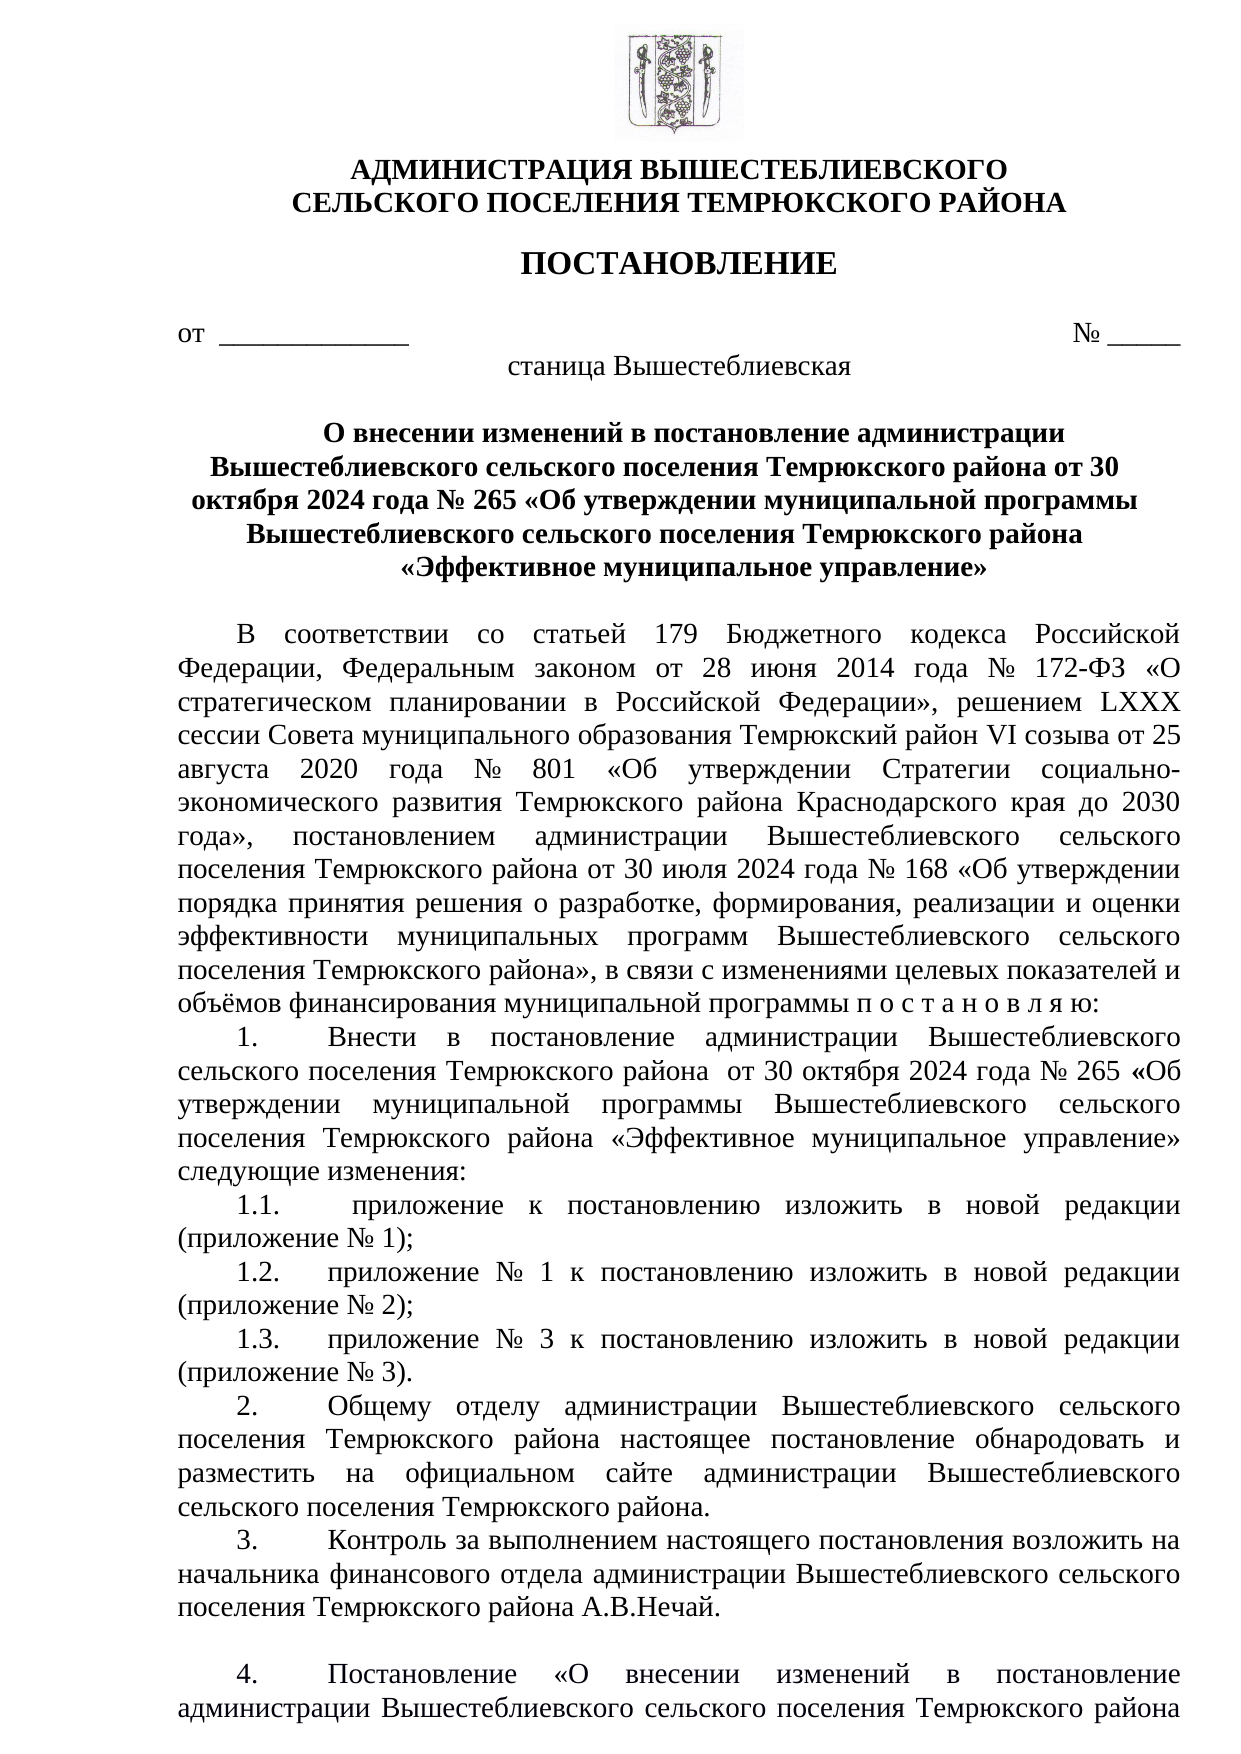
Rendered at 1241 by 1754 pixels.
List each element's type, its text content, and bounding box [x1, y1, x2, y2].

text О внесении изменений в постановление администрации Вышестеблиевского сельского поселения Темрюкского района от 30 октября 2024 года № 265 «Об утверждении муниципальной программы Вышестеблиевского сельского поселения Темрюкского района [177, 415, 1152, 549]
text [177, 1656, 1181, 1723]
text «Эффективное муниципальное управление» [177, 549, 1152, 583]
text 3. Контроль за выполнением настоящего постановления возложить на начальника финансового отдела администрации Вышестеблиевского сельского поселения Темрюкского района А.В.Нечай. [177, 1522, 1181, 1623]
text ПОСТАНОВЛЕНИЕ [177, 243, 1181, 281]
text 2. Общему отделу администрации Вышестеблиевского сельского поселения Темрюкского района настоящее постановление обнародовать и разместить на официальном сайте администрации Вышестеблиевского сельского поселения Темрюкского района. [177, 1388, 1181, 1522]
text СЕЛЬСКОГО ПОСЕЛЕНИЯ ТЕМРЮКСКОГО РАЙОНА [177, 185, 1181, 219]
text АДМИНИСТРАЦИЯ ВЫШЕСТЕБЛИЕВСКОГО [177, 152, 1181, 185]
text 1.1. приложение к постановлению изложить в новой редакции (приложение № 1); [177, 1187, 1181, 1254]
picture [614, 24, 744, 141]
text 1. Внести в постановление администрации Вышестеблиевского сельского поселения Темрюкского района от 30 октября 2024 года № 265 «Об утверждении муниципальной программы Вышестеблиевского сельского поселения Темрюкского района «Эффективное муниципальное управление» следующие изменения: [177, 1019, 1181, 1187]
text 1.3. приложение № 3 к постановлению изложить в новой редакции (приложение № 3). [177, 1321, 1181, 1388]
text станица Вышестеблиевская [177, 348, 1181, 382]
text 1.2. приложение № 1 к постановлению изложить в новой редакции (приложение № 2); [177, 1254, 1181, 1321]
text В соответствии со статьей 179 Бюджетного кодекса Российской Федерации, Федеральным законом от 28 июня 2014 года № 172-ФЗ «О стратегическом планировании в Российской Федерации», решением LXXX сессии Совета муниципального образования Темрюкский район VI созыва от 25 августа 2020 года № 801 «Об утверждении Стратегии социально-экономического развития Темрюкского района Краснодарского края до 2030 года», постановлением администрации Вышестеблиевского сельского поселения Темрюкского района от 30 июля 2024 года № 168 «Об утверждении порядка принятия решения о разработке, формирования, реализации и оценки эффективности муниципальных программ Вышестеблиевского сельского поселения Темрюкского района», в связи с изменениями целевых показателей и объёмов финансирования муниципальной программы п о с т а н о в л я ю: [177, 617, 1181, 885]
text В соответствии со статьей 179 Бюджетного кодекса Российской Федерации, Федеральным законом от 28 июня 2014 года № 172-ФЗ «О стратегическом планировании в Российской Федерации», решением LXXX сессии Совета муниципального образования Темрюкский район VI созыва от 25 августа 2020 года № 801 «Об утверждении Стратегии социально-экономического развития Темрюкского района Краснодарского края до 2030 года», постановлением администрации Вышестеблиевского сельского поселения Темрюкского района от 30 июля 2024 года № 168 «Об утверждении порядка принятия решения о разработке, формирования, реализации и оценки эффективности муниципальных программ Вышестеблиевского сельского поселения Темрюкского района», в связи с изменениями целевых показателей и объёмов финансирования муниципальной программы п о с т а н о в л я ю: [177, 952, 1181, 1019]
text от _____________ № _____ [177, 315, 1181, 348]
